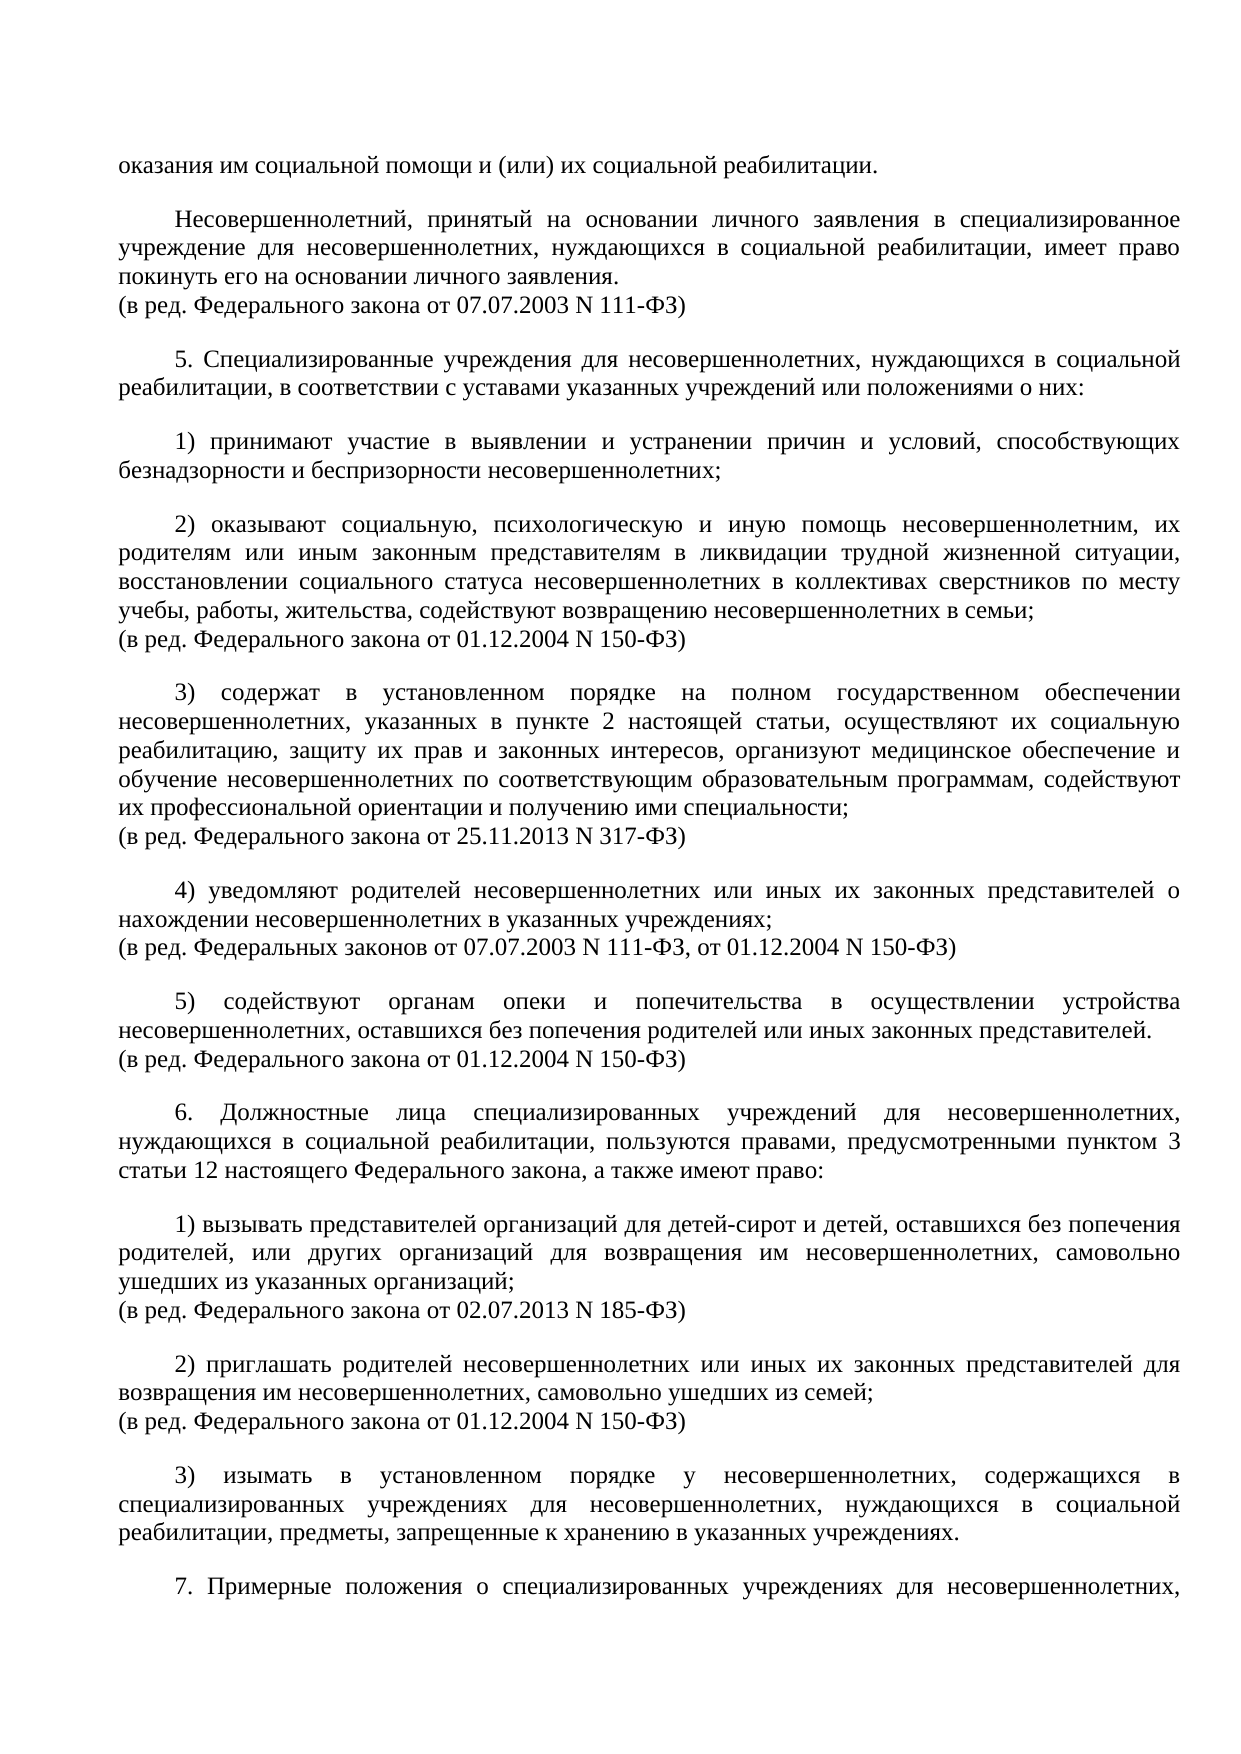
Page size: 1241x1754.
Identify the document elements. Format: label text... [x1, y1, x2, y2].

text 2) приглашать родителей несовершеннолетних или иных их законных представителей для возвращения им несовершеннолетних, самовольно ушедших из семей; [118, 1349, 1181, 1406]
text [118, 150, 1181, 179]
text 1) вызывать представителей организаций для детей-сирот и детей, оставшихся без попечения родителей, или других организаций для возвращения им несовершеннолетних, самовольно ушедших из указанных организаций; [118, 1209, 1181, 1295]
text 1) принимают участие в выявлении и устранении причин и условий, способствующих безнадзорности и беспризорности несовершеннолетних; [118, 426, 1181, 484]
text (в ред. Федерального закона от 02.07.2013 N 185-ФЗ) [118, 1295, 1181, 1324]
text 4) уведомляют родителей несовершеннолетних или иных их законных представителей о нахождении несовершеннолетних в указанных учреждениях; [118, 875, 1181, 932]
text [118, 1571, 1181, 1600]
text (в ред. Федерального закона от 01.12.2004 N 150-ФЗ) [118, 1406, 1181, 1435]
text Несовершеннолетний, принятый на основании личного заявления в специализированное учреждение для несовершеннолетних, нуждающихся в социальной реабилитации, имеет право покинуть его на основании личного заявления. [118, 204, 1181, 290]
text 6. Должностные лица специализированных учреждений для несовершеннолетних, нуждающихся в социальной реабилитации, пользуются правами, предусмотренными пунктом 3 статьи 12 настоящего Федерального закона, а также имеют право: [118, 1097, 1181, 1184]
text 2) оказывают социальную, психологическую и иную помощь несовершеннолетним, их родителям или иным законным представителям в ликвидации трудной жизненной ситуации, восстановлении социального статуса несовершеннолетних в коллективах сверстников по месту учебы, работы, жительства, содействуют возвращению несовершеннолетних в семьи; [118, 509, 1181, 624]
text 3) содержат в установленном порядке на полном государственном обеспечении несовершеннолетних, указанных в пункте 2 настоящей статьи, осуществляют их социальную реабилитацию, защиту их прав и законных интересов, организуют медицинское обеспечение и обучение несовершеннолетних по соответствующим образовательным программам, содействуют их профессиональной ориентации и получению ими специальности; [118, 677, 1181, 821]
text (в ред. Федерального закона от 07.07.2003 N 111-ФЗ) [118, 290, 1181, 319]
text 5) содействуют органам опеки и попечительства в осуществлении устройства несовершеннолетних, оставшихся без попечения родителей или иных законных представителей. [118, 986, 1181, 1044]
text (в ред. Федеральных законов от 07.07.2003 N 111-ФЗ, от 01.12.2004 N 150-ФЗ) [118, 932, 1181, 961]
text 3) изымать в установленном порядке у несовершеннолетних, содержащихся в специализированных учреждениях для несовершеннолетних, нуждающихся в социальной реабилитации, предметы, запрещенные к хранению в указанных учреждениях. [118, 1460, 1181, 1546]
text 5. Специализированные учреждения для несовершеннолетних, нуждающихся в социальной реабилитации, в соответствии с уставами указанных учреждений или положениями о них: [118, 344, 1181, 401]
text (в ред. Федерального закона от 01.12.2004 N 150-ФЗ) [118, 1044, 1181, 1072]
text (в ред. Федерального закона от 01.12.2004 N 150-ФЗ) [118, 624, 1181, 652]
text (в ред. Федерального закона от 25.11.2013 N 317-ФЗ) [118, 821, 1181, 850]
